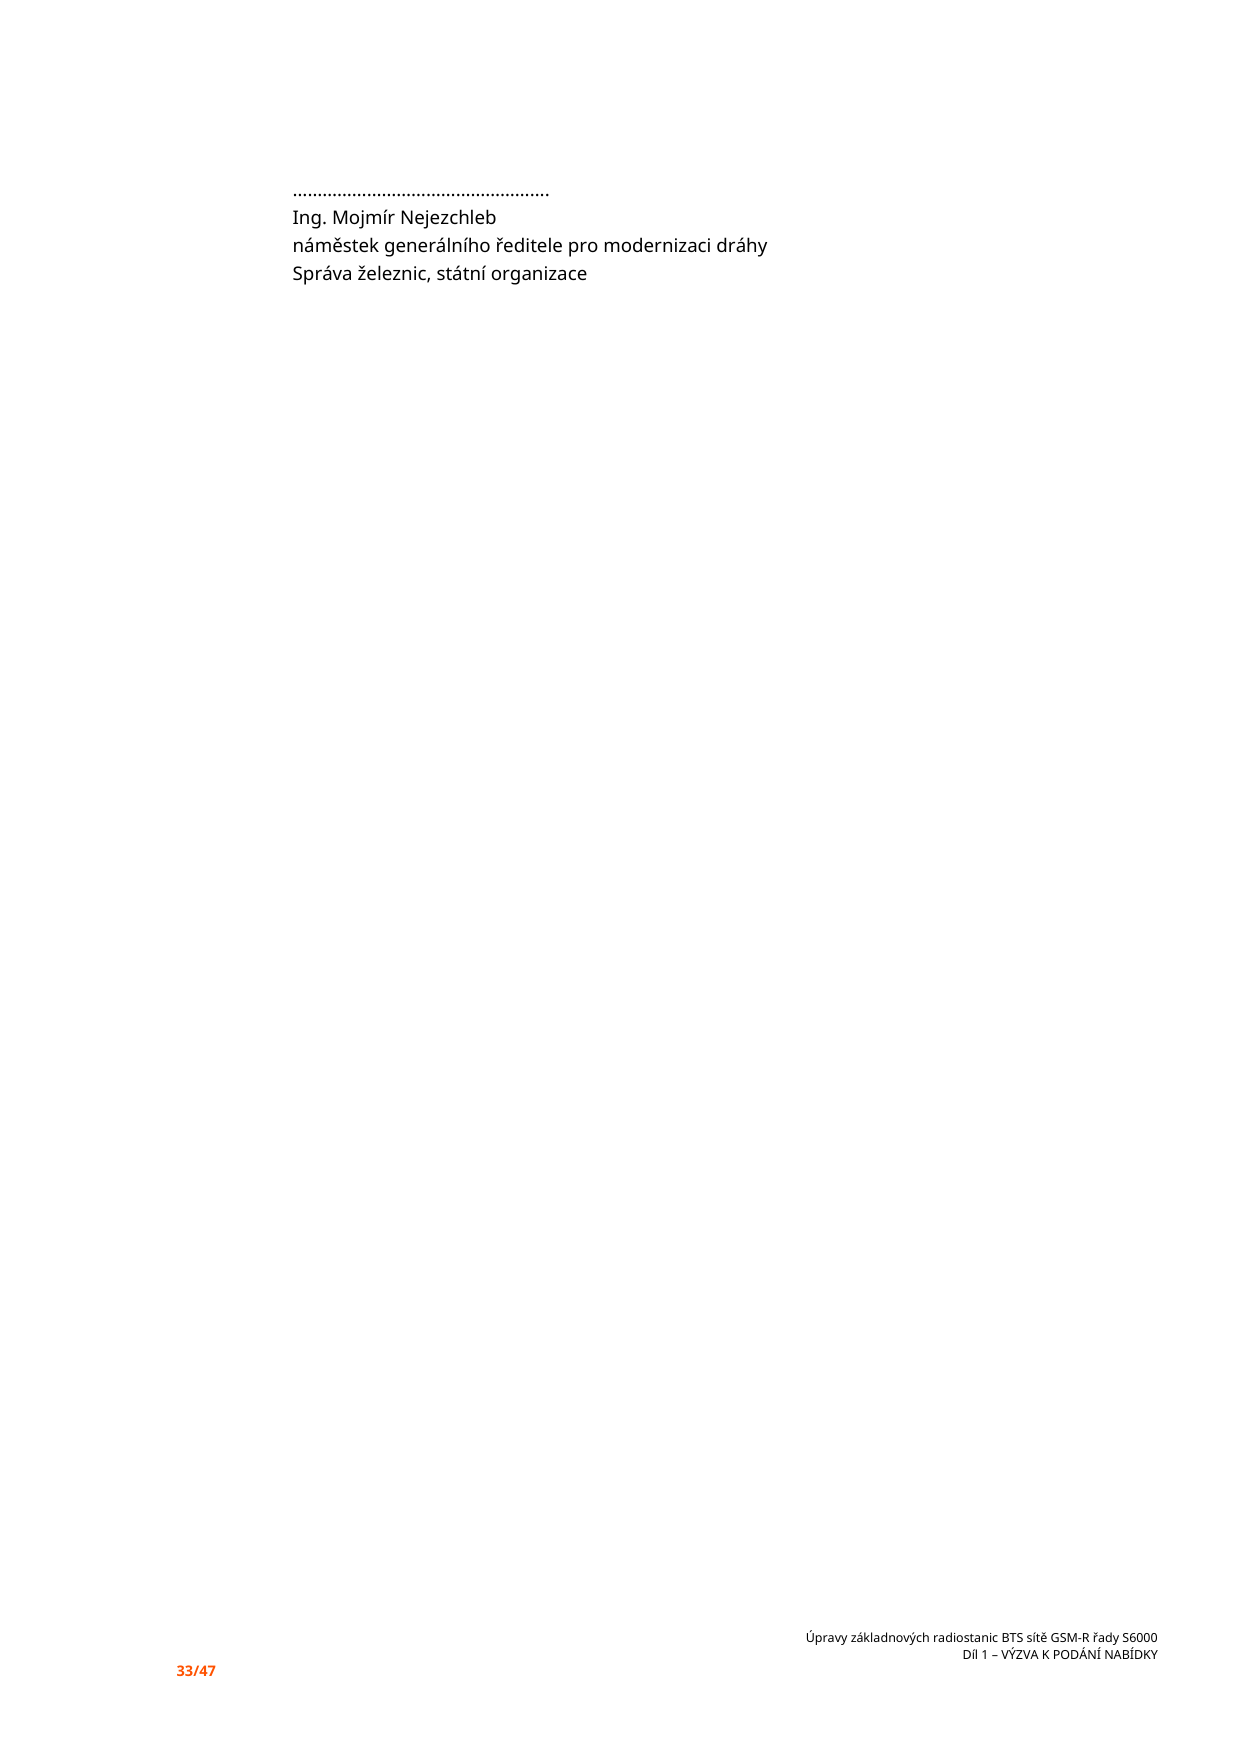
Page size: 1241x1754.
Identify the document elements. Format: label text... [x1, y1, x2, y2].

text ……………………………………………. [292, 177, 1122, 202]
text Správa železnic, státní organizace [292, 261, 1122, 286]
text náměstek generálního ředitele pro modernizaci dráhy [292, 233, 1122, 258]
text Ing. Mojmír Nejezchleb [292, 205, 1122, 230]
